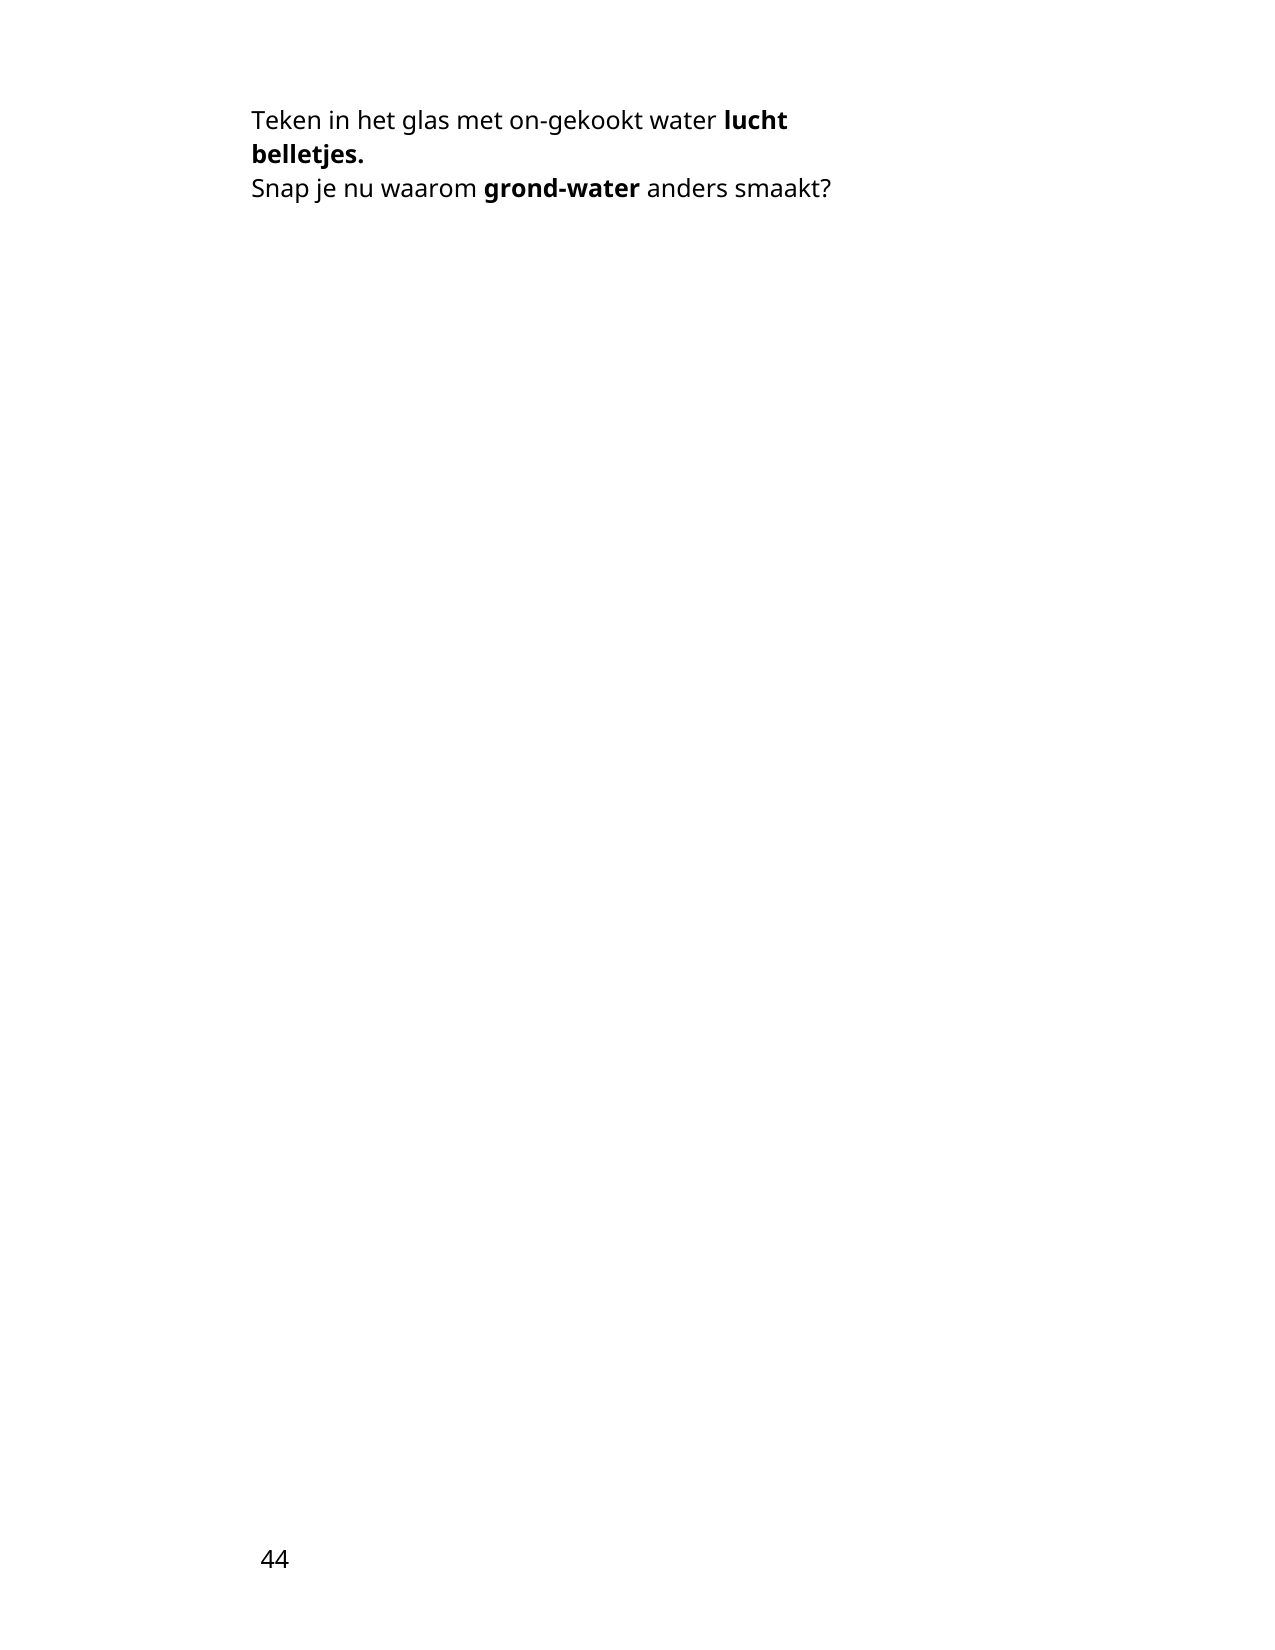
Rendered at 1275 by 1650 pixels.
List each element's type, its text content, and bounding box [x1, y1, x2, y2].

text Snap je nu waarom grond-water anders smaakt? [251, 171, 900, 205]
text Teken in het glas met on-gekookt water lucht belletjes. [251, 102, 900, 171]
